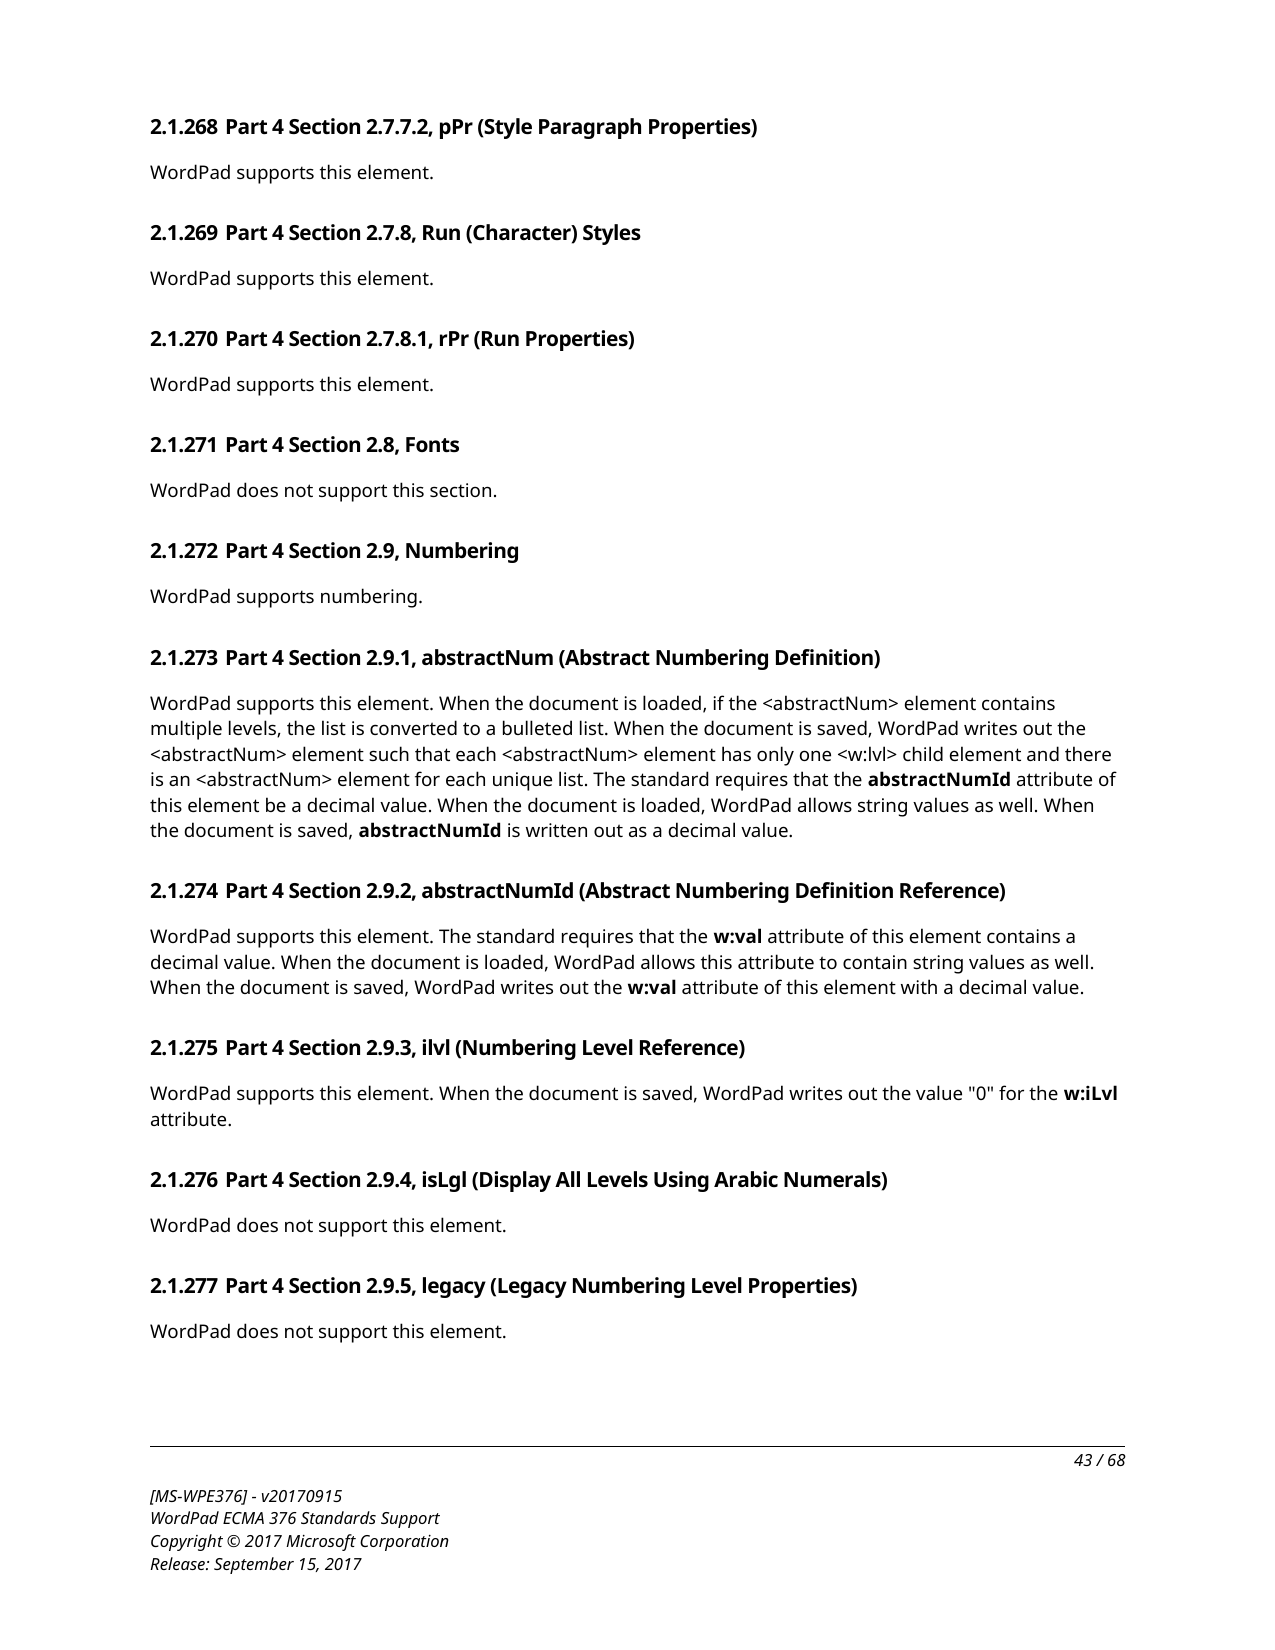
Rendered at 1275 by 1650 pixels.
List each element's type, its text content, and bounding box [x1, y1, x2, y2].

subtitle Part 4 Section 2.7.7.2, pPr (Style Paragraph Properties) [150, 112, 1125, 141]
text WordPad does not support this element. [150, 1318, 1125, 1344]
text WordPad supports this element. [150, 372, 1125, 397]
subtitle Part 4 Section 2.9.5, legacy (Legacy Numbering Level Properties) [150, 1271, 1125, 1299]
subtitle Part 4 Section 2.9.4, isLgl (Display All Levels Using Arabic Numerals) [150, 1165, 1125, 1193]
subtitle Part 4 Section 2.9, Numbering [150, 537, 1125, 565]
subtitle Part 4 Section 2.9.2, abstractNumId (Abstract Numbering Definition Reference) [150, 876, 1125, 905]
text WordPad does not support this element. [150, 1212, 1125, 1238]
text WordPad does not support this section. [150, 478, 1125, 503]
text WordPad supports this element. When the document is saved, WordPad writes out the value "0" for the w:iLvl attribute. [150, 1081, 1125, 1132]
text WordPad supports this element. The standard requires that the w:val attribute of this element contains a decimal value. When the document is loaded, WordPad allows this attribute to contain string values as well. When the document is saved, WordPad writes out the w:val attribute of this element with a decimal value. [150, 923, 1125, 1000]
text WordPad supports this element. [150, 160, 1125, 185]
subtitle Part 4 Section 2.7.8.1, rPr (Run Properties) [150, 324, 1125, 353]
text WordPad supports this element. [150, 266, 1125, 291]
subtitle Part 4 Section 2.9.3, ilvl (Numbering Level Reference) [150, 1033, 1125, 1062]
text WordPad supports this element. When the document is loaded, if the <abstractNum> element contains multiple levels, the list is converted to a bulleted list. When the document is saved, WordPad writes out the <abstractNum> element such that each <abstractNum> element has only one <w:lvl> child element and there is an <abstractNum> element for each unique list. The standard requires that the abstractNumId attribute of this element be a decimal value. When the document is loaded, WordPad allows string values as well. When the document is saved, abstractNumId is written out as a decimal value. [150, 690, 1125, 843]
text WordPad supports numbering. [150, 584, 1125, 609]
subtitle Part 4 Section 2.8, Fonts [150, 431, 1125, 459]
subtitle Part 4 Section 2.9.1, abstractNum (Abstract Numbering Definition) [150, 643, 1125, 671]
subtitle Part 4 Section 2.7.8, Run (Character) Styles [150, 218, 1125, 247]
